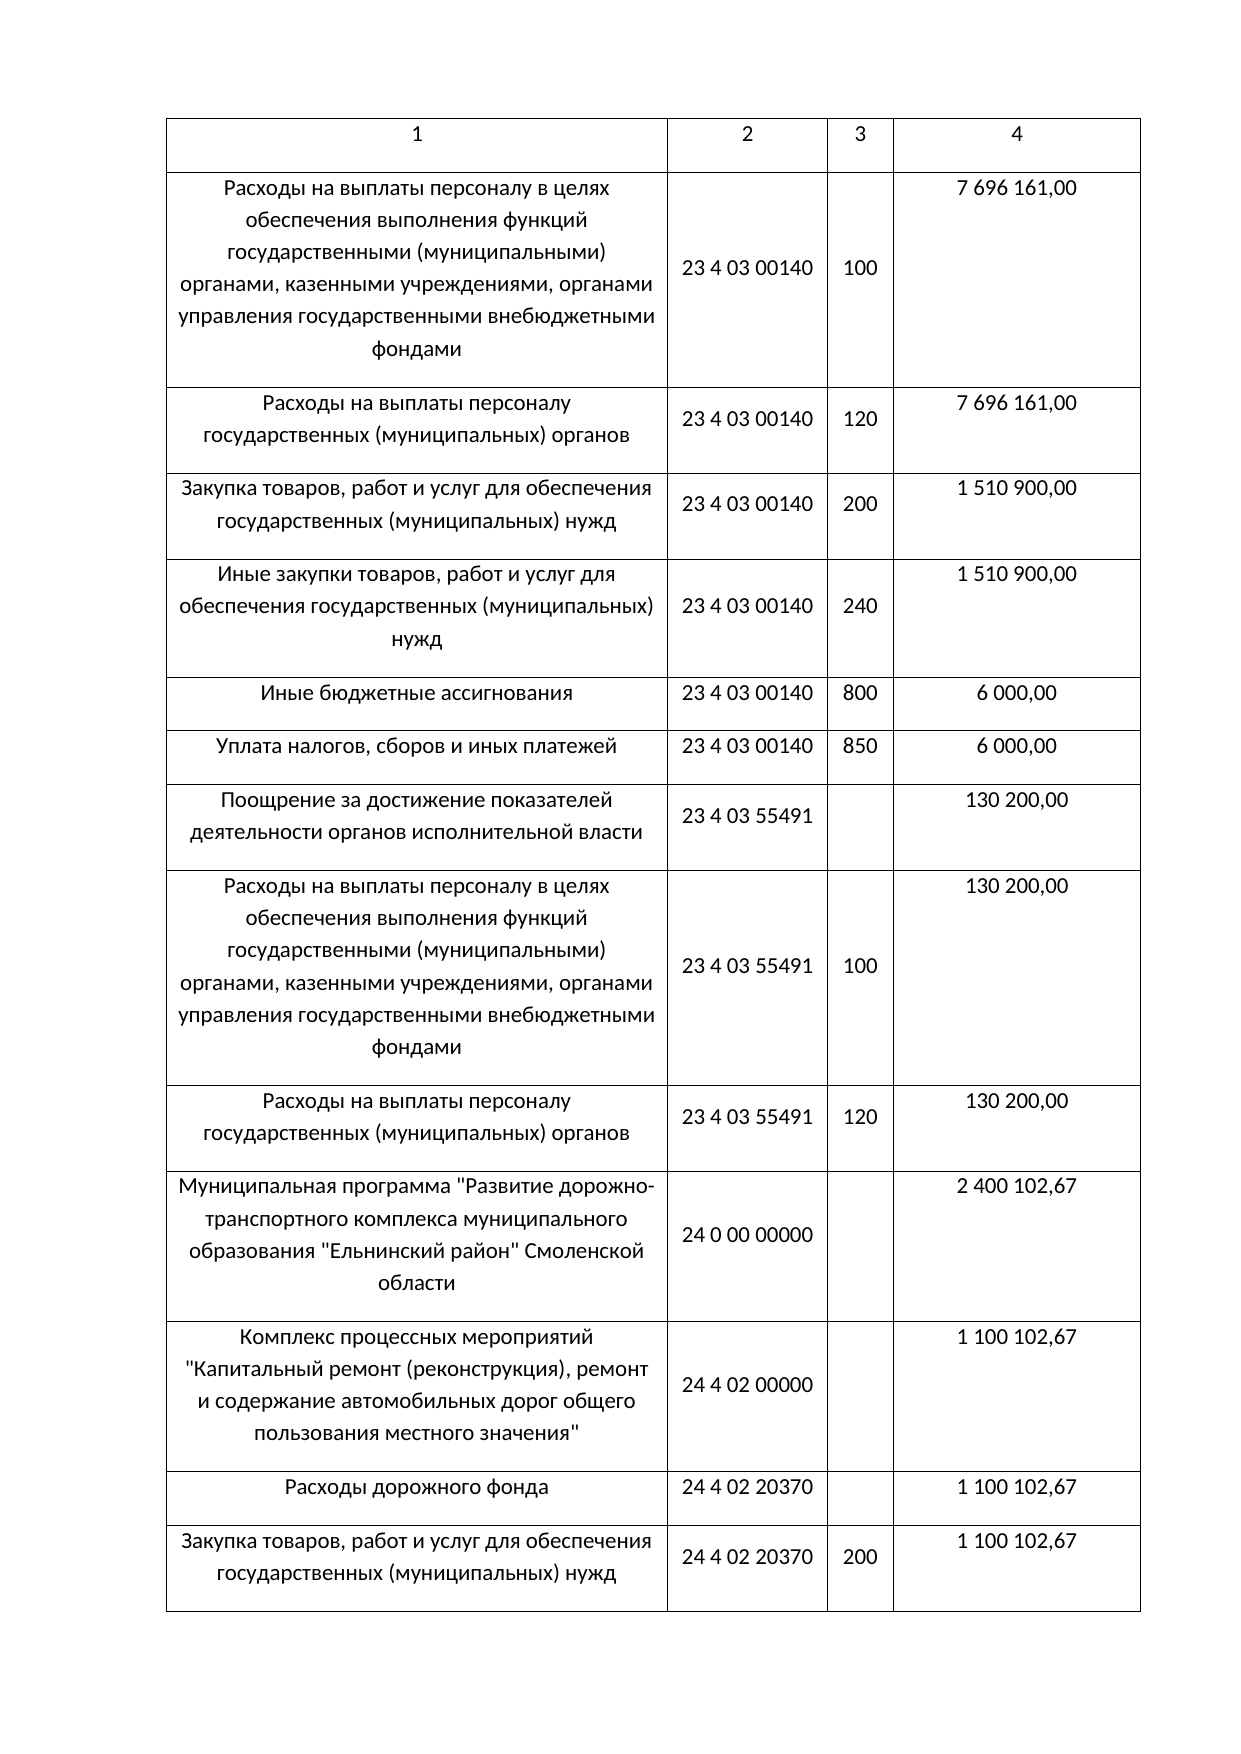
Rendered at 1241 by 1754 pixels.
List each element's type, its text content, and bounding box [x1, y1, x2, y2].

table_cell 1 510 900,00 [894, 474, 1140, 558]
table_cell Расходы на выплаты персоналу государственных (муниципальных) органов [167, 388, 667, 472]
table_cell Иные закупки товаров, работ и услуг для обеспечения государственных (муниципальных) нужд [167, 560, 667, 677]
table_cell [828, 1322, 893, 1471]
table_cell 850 [828, 731, 893, 784]
table_cell 120 [828, 388, 893, 472]
table_header 3 [828, 119, 893, 172]
table_cell 7 696 161,00 [894, 388, 1140, 472]
table_cell 7 696 161,00 [894, 173, 1140, 387]
table_cell [828, 785, 893, 870]
table_cell 100 [828, 173, 893, 387]
table_cell 130 200,00 [894, 785, 1140, 870]
table_cell Поощрение за достижение показателей деятельности органов исполнительной власти [167, 785, 667, 870]
table_cell 24 4 02 00000 [668, 1322, 827, 1471]
table_header 4 [894, 119, 1140, 172]
table_cell 23 4 03 00140 [668, 731, 827, 784]
table_cell 23 4 03 55491 [668, 1086, 827, 1171]
table_cell 1 100 102,67 [894, 1322, 1140, 1471]
table_cell 6 000,00 [894, 731, 1140, 784]
table_cell Расходы на выплаты персоналу в целях обеспечения выполнения функций государственными (муниципальными) органами, казенными учреждениями, органами управления государственными внебюджетными фондами [167, 871, 667, 1085]
table_cell 23 4 03 00140 [668, 474, 827, 558]
table_cell Расходы на выплаты персоналу в целях обеспечения выполнения функций государственными (муниципальными) органами, казенными учреждениями, органами управления государственными внебюджетными фондами [167, 173, 667, 387]
table_cell 200 [828, 1526, 893, 1611]
table_cell 130 200,00 [894, 871, 1140, 1085]
table_cell Расходы дорожного фонда [167, 1472, 667, 1525]
table_cell 1 100 102,67 [894, 1526, 1140, 1611]
table_cell 2 400 102,67 [894, 1172, 1140, 1321]
table_cell 23 4 03 00140 [668, 388, 827, 472]
table_cell Муниципальная программа "Развитие дорожно-транспортного комплекса муниципального образования "Ельнинский район" Смоленской области [167, 1172, 667, 1321]
table_cell 23 4 03 00140 [668, 173, 827, 387]
table_cell 240 [828, 560, 893, 677]
table_cell [828, 1172, 893, 1321]
table_header 2 [668, 119, 827, 172]
table_cell 24 0 00 00000 [668, 1172, 827, 1321]
table_cell 200 [828, 474, 893, 558]
table_cell 24 4 02 20370 [668, 1526, 827, 1611]
table_header 1 [167, 119, 667, 172]
table_cell Комплекс процессных мероприятий "Капитальный ремонт (реконструкция), ремонт и содержание автомобильных дорог общего пользования местного значения" [167, 1322, 667, 1471]
table_cell [828, 1472, 893, 1525]
table_cell 1 100 102,67 [894, 1472, 1140, 1525]
table_cell 23 4 03 55491 [668, 785, 827, 870]
table_cell 800 [828, 678, 893, 730]
table_cell 100 [828, 871, 893, 1085]
table_cell Закупка товаров, работ и услуг для обеспечения государственных (муниципальных) нужд [167, 1526, 667, 1611]
table_cell 130 200,00 [894, 1086, 1140, 1171]
table_cell Иные бюджетные ассигнования [167, 678, 667, 730]
table_cell 24 4 02 20370 [668, 1472, 827, 1525]
table_cell 23 4 03 00140 [668, 560, 827, 677]
table_cell 1 510 900,00 [894, 560, 1140, 677]
table_cell Закупка товаров, работ и услуг для обеспечения государственных (муниципальных) нужд [167, 474, 667, 558]
table_cell 23 4 03 00140 [668, 678, 827, 730]
table_cell Уплата налогов, сборов и иных платежей [167, 731, 667, 784]
table_cell 120 [828, 1086, 893, 1171]
table_cell 6 000,00 [894, 678, 1140, 730]
table_cell 23 4 03 55491 [668, 871, 827, 1085]
table_cell Расходы на выплаты персоналу государственных (муниципальных) органов [167, 1086, 667, 1171]
